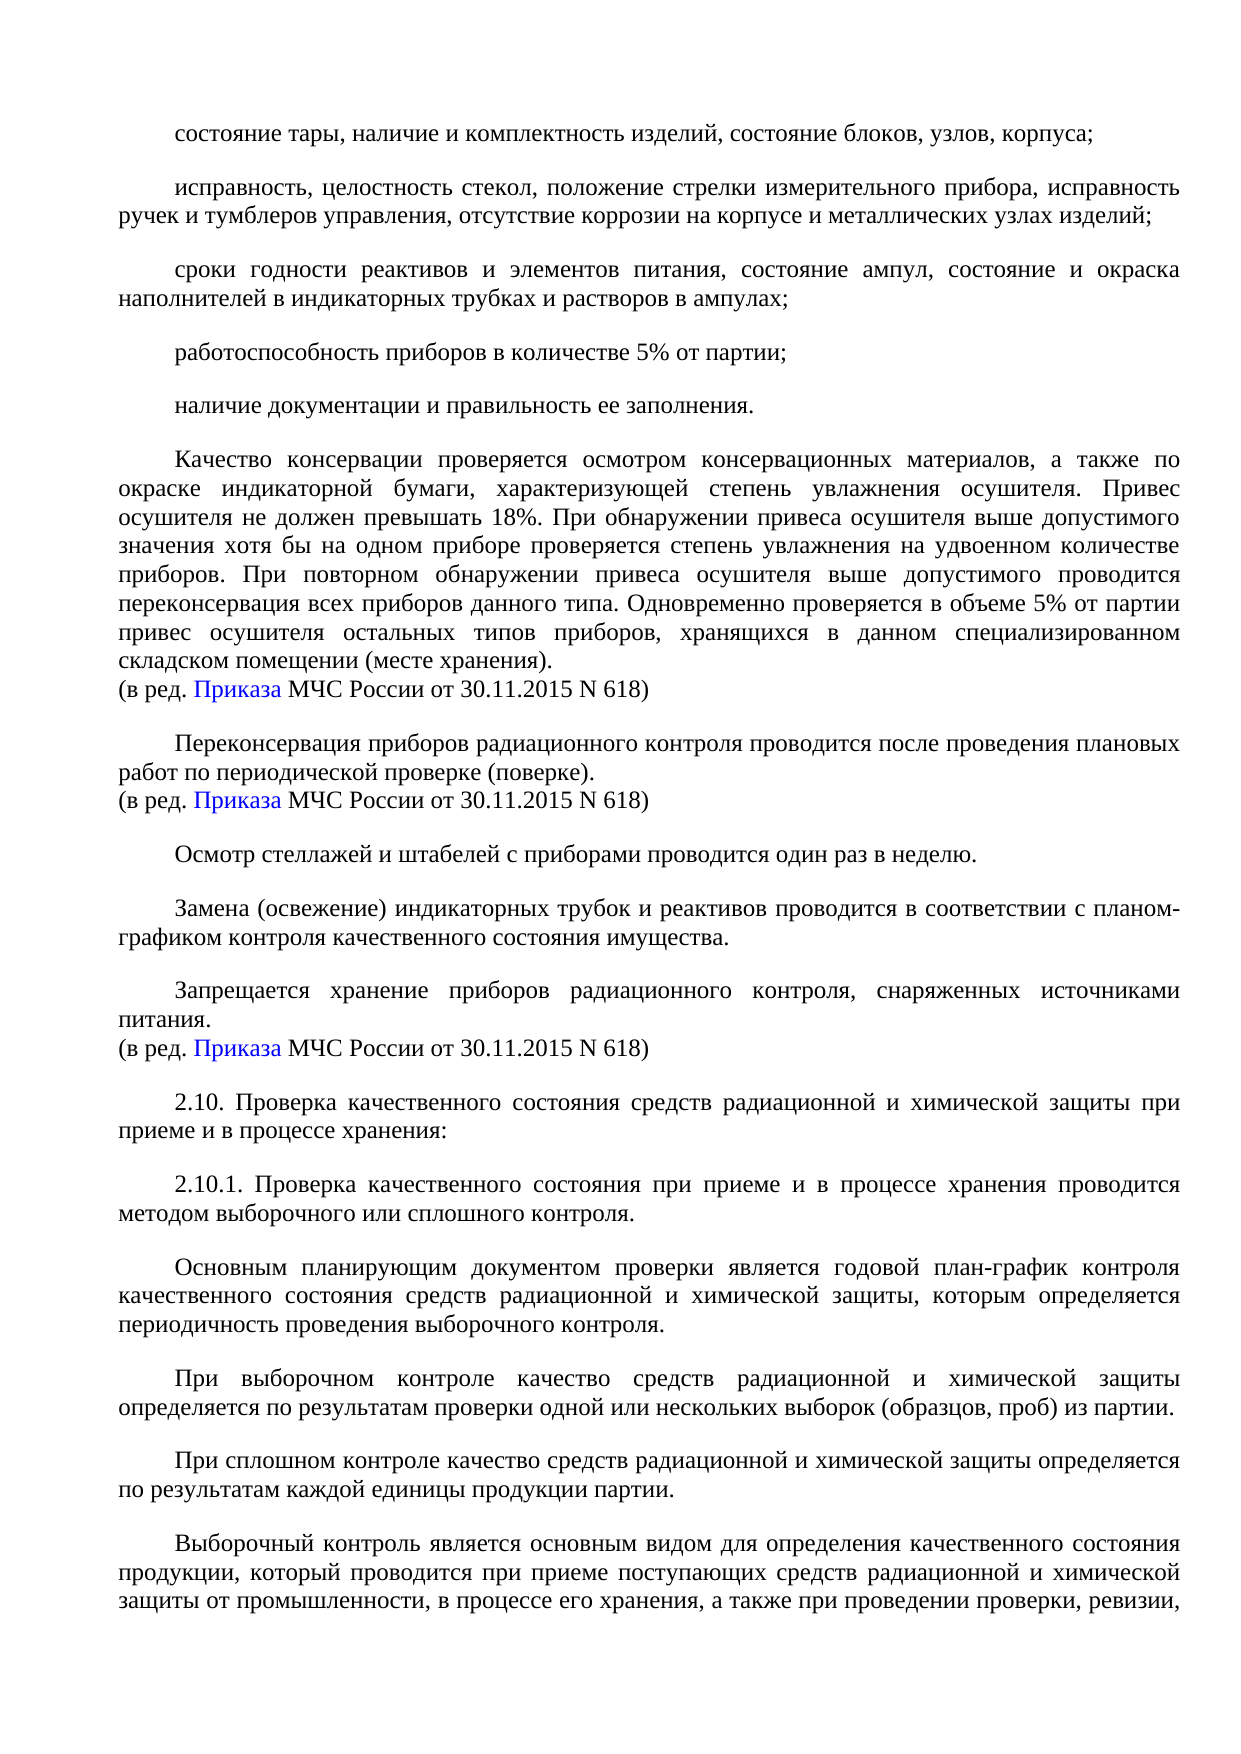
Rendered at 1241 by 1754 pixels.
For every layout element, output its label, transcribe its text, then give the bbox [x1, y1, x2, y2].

text При сплошном контроле качество средств радиационной и химической защиты определяется по результатам каждой единицы продукции партии. [118, 1446, 1181, 1503]
text сроки годности реактивов и элементов питания, состояние ампул, состояние и окраска наполнителей в индикаторных трубках и растворов в ампулах; [118, 254, 1181, 312]
text (в ред. Приказа МЧС России от 30.11.2015 N 618) [118, 786, 1181, 814]
text (в ред. Приказа МЧС России от 30.11.2015 N 618) [118, 1033, 1181, 1062]
text Переконсервация приборов радиационного контроля проводится после проведения плановых работ по периодической проверке (поверке). [118, 728, 1181, 786]
text Основным планирующим документом проверки является годовой план-график контроля качественного состояния средств радиационной и химической защиты, которым определяется периодичность проведения выборочного контроля. [118, 1252, 1181, 1338]
text работоспособность приборов в количестве 5% от партии; [118, 337, 1181, 366]
text 2.10. Проверка качественного состояния средств радиационной и химической защиты при приеме и в процессе хранения: [118, 1087, 1181, 1144]
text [118, 1528, 1181, 1614]
text 2.10.1. Проверка качественного состояния при приеме и в процессе хранения проводится методом выборочного или сплошного контроля. [118, 1169, 1181, 1227]
text Качество консервации проверяется осмотром консервационных материалов, а также по окраске индикаторной бумаги, характеризующей степень увлажнения осушителя. Привес осушителя не должен превышать 18%. При обнаружении привеса осушителя выше допустимого значения хотя бы на одном приборе проверяется степень увлажнения на удвоенном количестве приборов. При повторном обнаружении привеса осушителя выше допустимого проводится переконсервация всех приборов данного типа. Одновременно проверяется в объеме 5% от партии привес осушителя остальных типов приборов, хранящихся в данном специализированном складском помещении (месте хранения). [118, 444, 1181, 674]
text (в ред. Приказа МЧС России от 30.11.2015 N 618) [118, 674, 1181, 703]
text Замена (освежение) индикаторных трубок и реактивов проводится в соответствии с планом-графиком контроля качественного состояния имущества. [118, 893, 1181, 951]
text наличие документации и правильность ее заполнения. [118, 391, 1181, 419]
text Осмотр стеллажей и штабелей с приборами проводится один раз в неделю. [118, 839, 1181, 868]
text При выборочном контроле качество средств радиационной и химической защиты определяется по результатам проверки одной или нескольких выборок (образцов, проб) из партии. [118, 1363, 1181, 1421]
text Запрещается хранение приборов радиационного контроля, снаряженных источниками питания. [118, 976, 1181, 1033]
text исправность, целостность стекол, положение стрелки измерительного прибора, исправность ручек и тумблеров управления, отсутствие коррозии на корпусе и металлических узлах изделий; [118, 172, 1181, 229]
text состояние тары, наличие и комплектность изделий, состояние блоков, узлов, корпуса; [118, 118, 1181, 147]
